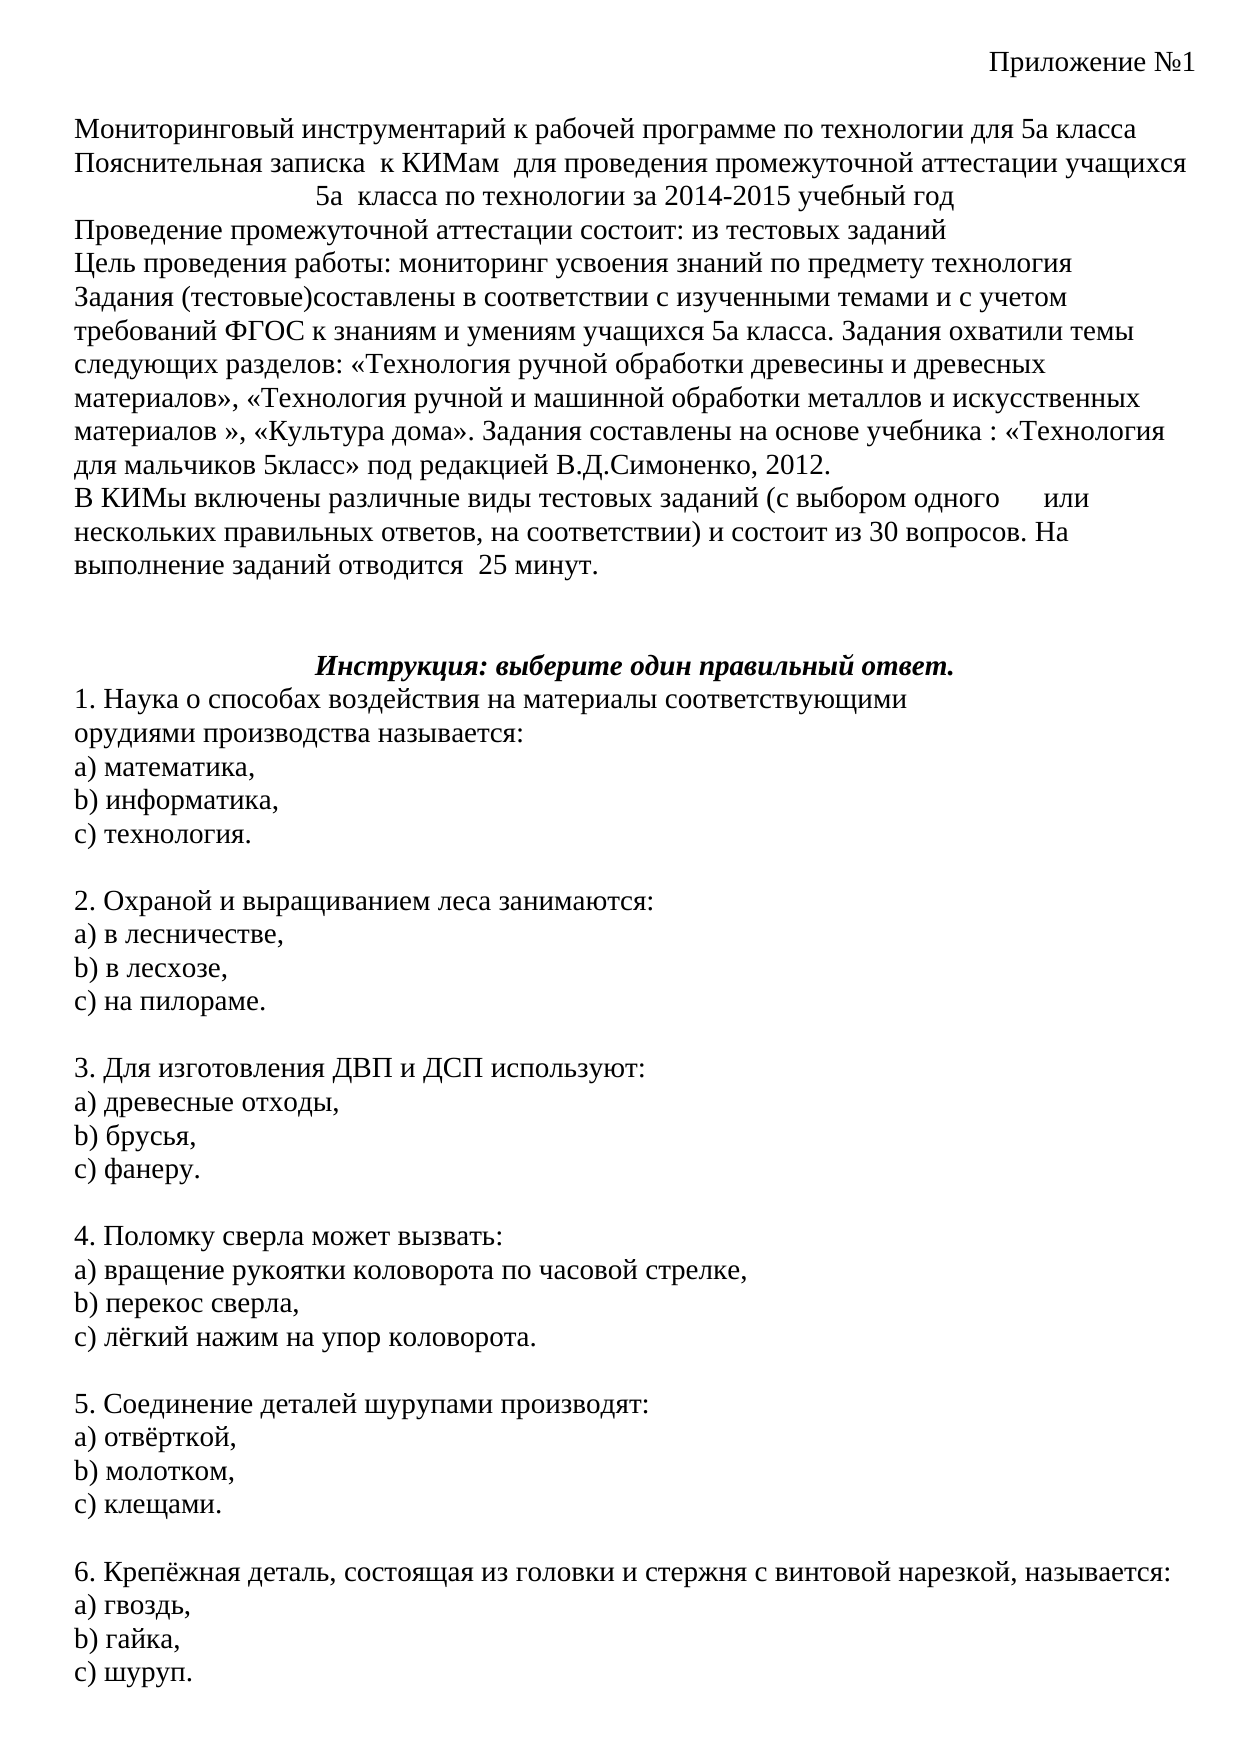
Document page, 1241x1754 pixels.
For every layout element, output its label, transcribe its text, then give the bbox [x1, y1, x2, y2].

text 5. Соединение деталей шурупами производят: [74, 1386, 1196, 1419]
text c) технология. [74, 816, 1196, 849]
text c) фанеру. [74, 1151, 1196, 1185]
text a) математика, [74, 749, 1196, 782]
text a) в лесничестве, [74, 916, 1196, 950]
text орудиями производства называется: [74, 715, 1196, 749]
text 3. Для изготовления ДВП и ДСП используют: [74, 1051, 1196, 1084]
text b) молотком, [74, 1453, 1196, 1487]
text Задания (тестовые)составлены в соответствии с изученными темами и с учетом требований ФГОС к знаниям и умениям учащихся 5а класса. Задания охватили темы следующих разделов: «Технология ручной обработки древесины и древесных материалов», «Технология ручной и машинной обработки металлов и искусственных материалов », «Культура дома». Задания составлены на основе учебника : «Технология для мальчиков 5класс» под редакцией В.Д.Симоненко, 2012. [74, 279, 1196, 480]
text Приложение №1 [74, 44, 1196, 78]
text 4. Поломку сверла может вызвать: [74, 1218, 1196, 1252]
text 1. Наука о способах воздействия на материалы соответствующими [74, 682, 1196, 715]
text b) брусья, [74, 1118, 1196, 1151]
text Проведение промежуточной аттестации состоит: из тестовых заданий [74, 212, 1196, 246]
text 2. Охраной и выращиванием леса занимаются: [74, 883, 1196, 916]
text 5а класса по технологии за 2014-2015 учебный год [74, 178, 1196, 212]
text c) шуруп. [74, 1654, 1196, 1688]
text a) отвёрткой, [74, 1419, 1196, 1453]
text Мониторинговый инструментарий к рабочей программе по технологии для 5а класса [74, 111, 1196, 145]
text b) в лесхозе, [74, 950, 1196, 983]
text c) лёгкий нажим на упор коловорота. [74, 1319, 1196, 1352]
text Цель проведения работы: мониторинг усвоения знаний по предмету технология [74, 246, 1196, 279]
text 6. Крепёжная деталь, состоящая из головки и стержня с винтовой нарезкой, называется: [74, 1554, 1196, 1587]
text b) информатика, [74, 782, 1196, 816]
text c) на пилораме. [74, 983, 1196, 1017]
text b) перекос сверла, [74, 1285, 1196, 1319]
text Инструкция: выберите один правильный ответ. [74, 648, 1196, 682]
text a) древесные отходы, [74, 1084, 1196, 1118]
text Пояснительная записка к КИМам для проведения промежуточной аттестации учащихся [74, 145, 1196, 178]
text a) гвоздь, [74, 1587, 1196, 1621]
text c) клещами. [74, 1487, 1196, 1520]
text a) вращение рукоятки коловорота по часовой стрелке, [74, 1252, 1196, 1285]
text b) гайка, [74, 1621, 1196, 1654]
text В КИМы включены различные виды тестовых заданий (с выбором одного или нескольких правильных ответов, на соответствии) и состоит из 30 вопросов. На выполнение заданий отводится 25 минут. [74, 480, 1196, 581]
